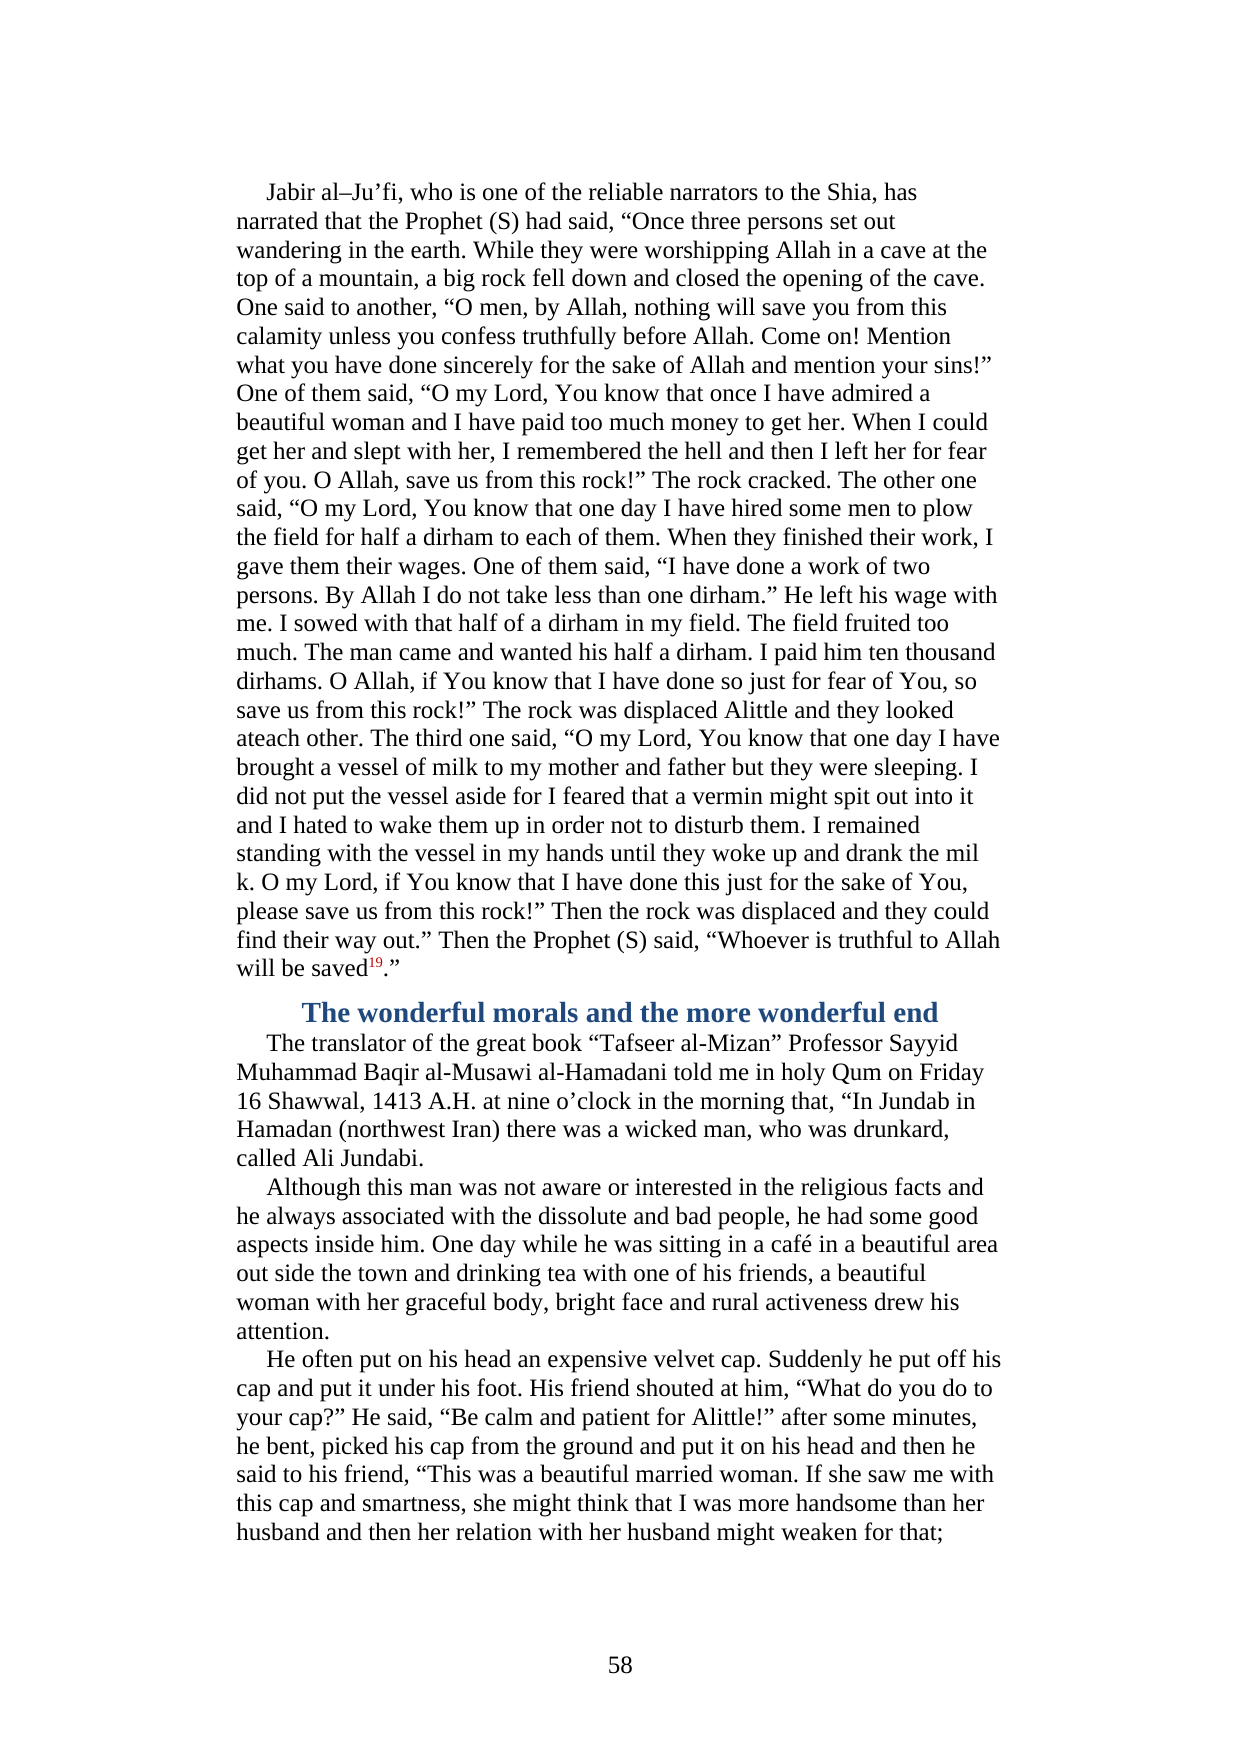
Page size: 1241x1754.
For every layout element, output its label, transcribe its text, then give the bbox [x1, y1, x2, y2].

text The translator of the great book “Tafseer al-Mizan” Professor Sayyid Muhammad Baqir al-Musawi al-Hamadani told me in holy Qum on Friday 16 Shawwal, 1413 A.H. at nine o’clock in the morning that, “In Jundab in Hamadan (northwest Iran) there was a wicked man, who was drunkard, called Ali Jundabi. [236, 1028, 1004, 1172]
subtitle The wonderful morals and the more wonderful end [236, 995, 1004, 1028]
text Jabir al–Ju’fi, who is one of the reliable narrators to the Shia, has narrated that the Prophet (S) had said, “Once three persons set out wandering in the earth. While they were worshipping Allah in a cave at the top of a mountain, a big rock fell down and closed the opening of the cave. One said to another, “O men, by Allah, nothing will save you from this calamity unless you confess truthfully before Allah. Come on! Mention what you have done sincerely for the sake of Allah and mention your sins!” One of them said, “O my Lord, You know that once I have admired a beautiful woman and I have paid too much money to get her. When I could get her and slept with her, I remembered the hell and then I left her for fear of you. O Allah, save us from this rock!” The rock cracked. The other one said, “O my Lord, You know that one day I have hired some men to plow the field for half a dirham to each of them. When they finished their work, I gave them their wages. One of them said, “I have done a work of two persons. By Allah I do not take less than one dirham.” He left his wage with me. I sowed with that half of a dirham in my field. The field fruited too much. The man came and wanted his half a dirham. I paid him ten thousand dirhams. O Allah, if You know that I have done so just for fear of You, so save us from this rock!” The rock was displaced Alittle and they looked ateach other. The third one said, “O my Lord, You know that one day I have brought a vessel of milk to my mother and father but they were sleeping. I did not put the vessel aside for I feared that a vermin might spit out into it and I hated to wake them up in order not to disturb them. I remained standing with the vessel in my hands until they woke up and drank the mil k. O my Lord, if You know that I have done this just for the sake of You, please save us from this rock!” Then the rock was displaced and they could find their way out.” Then the Prophet (S) said, “Whoever is truthful to Allah will be saved19.” [236, 177, 1004, 982]
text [236, 1344, 1004, 1546]
text Although this man was not aware or interested in the religious facts and he always associated with the dissolute and bad people, he had some good aspects inside him. One day while he was sitting in a café in a beautiful area out side the town and drinking tea with one of his friends, a beautiful woman with her graceful body, bright face and rural activeness drew his attention. [236, 1172, 1004, 1344]
